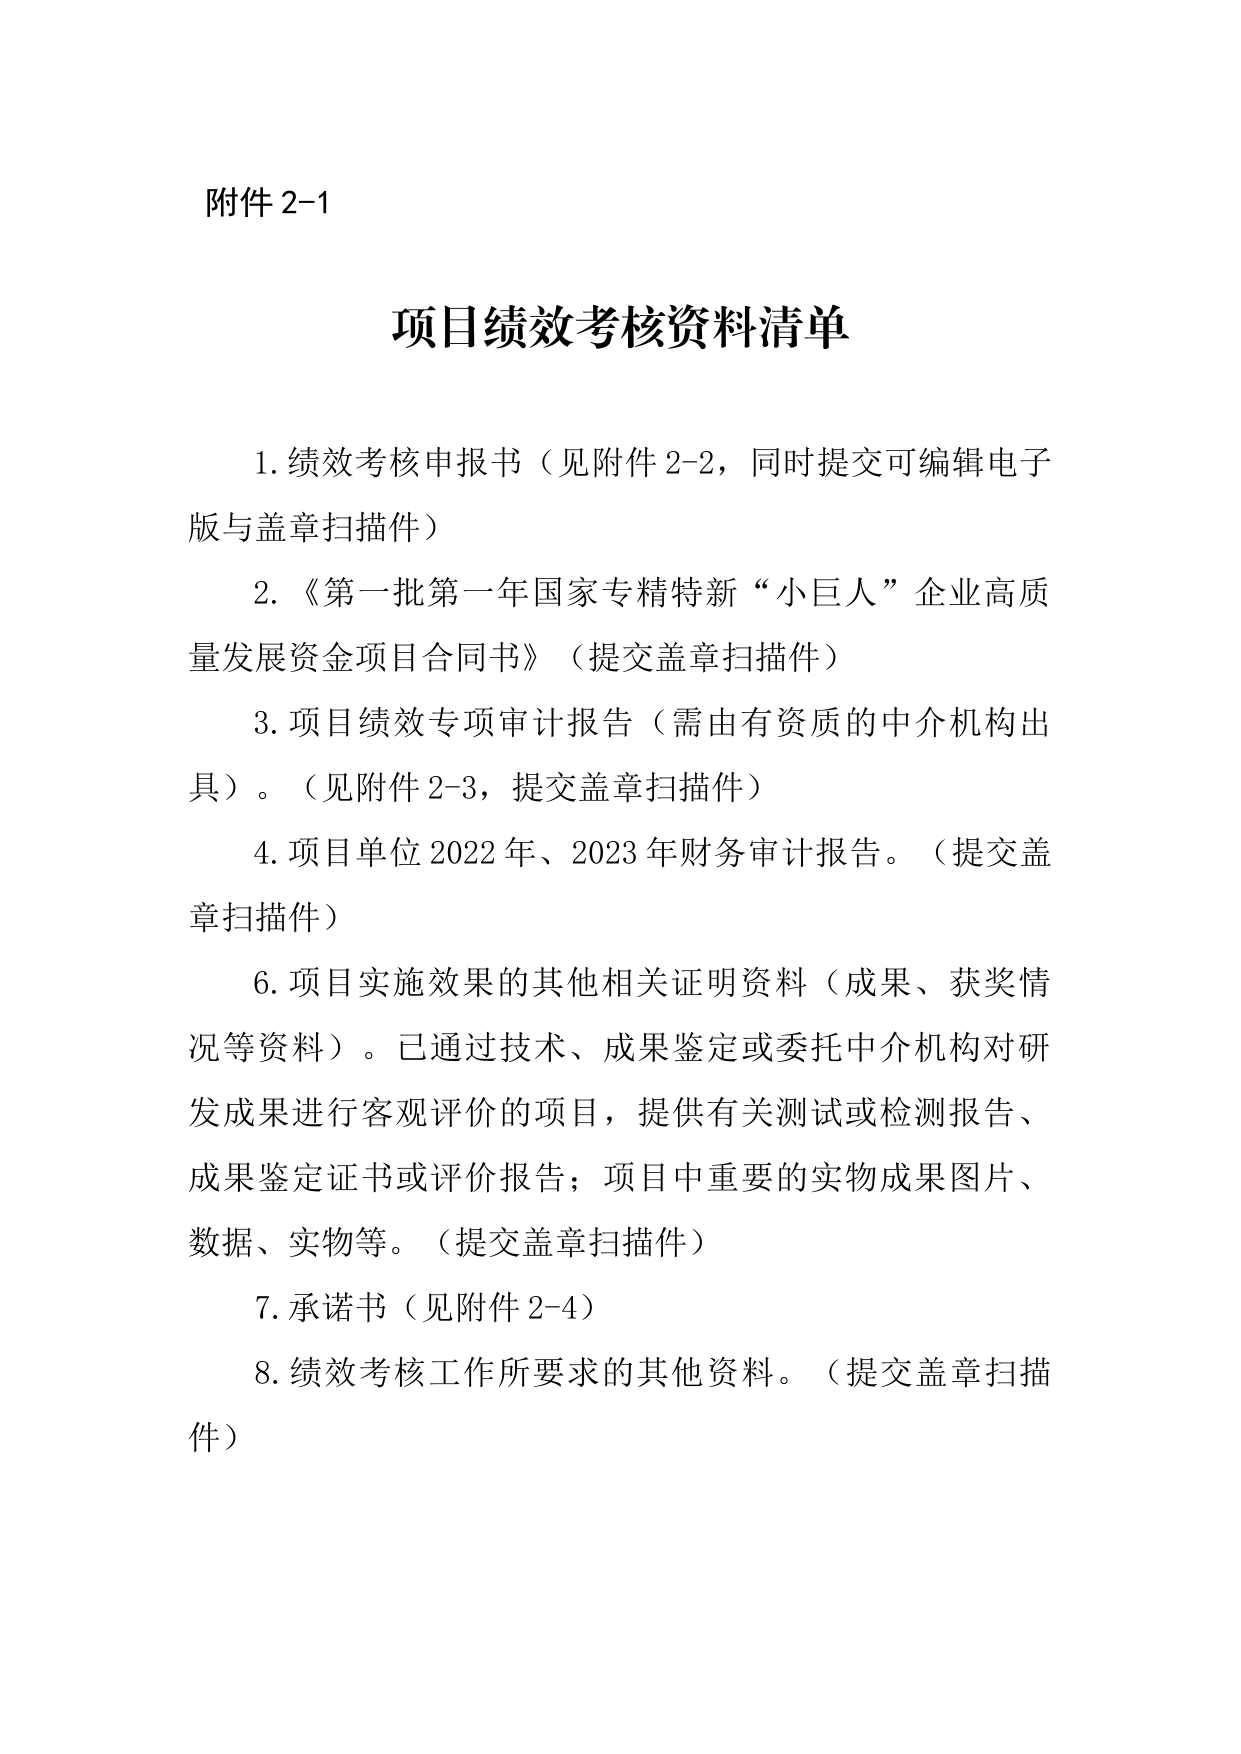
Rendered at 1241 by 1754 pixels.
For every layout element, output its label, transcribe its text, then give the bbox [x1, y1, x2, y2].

text 8.绩效考核工作所要求的其他资料。（提交盖章扫描件） [187, 1337, 1053, 1467]
text 6.项目实施效果的其他相关证明资料（成果、获奖情况等资料）。已通过技术、成果鉴定或委托中介机构对研发成果进行客观评价的项目，提供有关测试或检测报告、成果鉴定证书或评价报告；项目中重要的实物成果图片、数据、实物等。（提交盖章扫描件） [187, 947, 1053, 1272]
text 4.项目单位2022年、2023年财务审计报告。（提交盖章扫描件） [187, 817, 1053, 947]
text 1.绩效考核申报书（见附件2-2，同时提交可编辑电子版与盖章扫描件） [187, 427, 1053, 557]
text 项目绩效考核资料清单 [187, 297, 1053, 362]
text 3.项目绩效专项审计报告（需由有资质的中介机构出具）。（见附件2-3，提交盖章扫描件） [187, 687, 1053, 817]
text 7.承诺书（见附件2-4） [187, 1272, 1053, 1337]
text 附件2-1 [204, 167, 1053, 232]
text 2.《第一批第一年国家专精特新“小巨人”企业高质量发展资金项目合同书》（提交盖章扫描件） [187, 557, 1053, 687]
